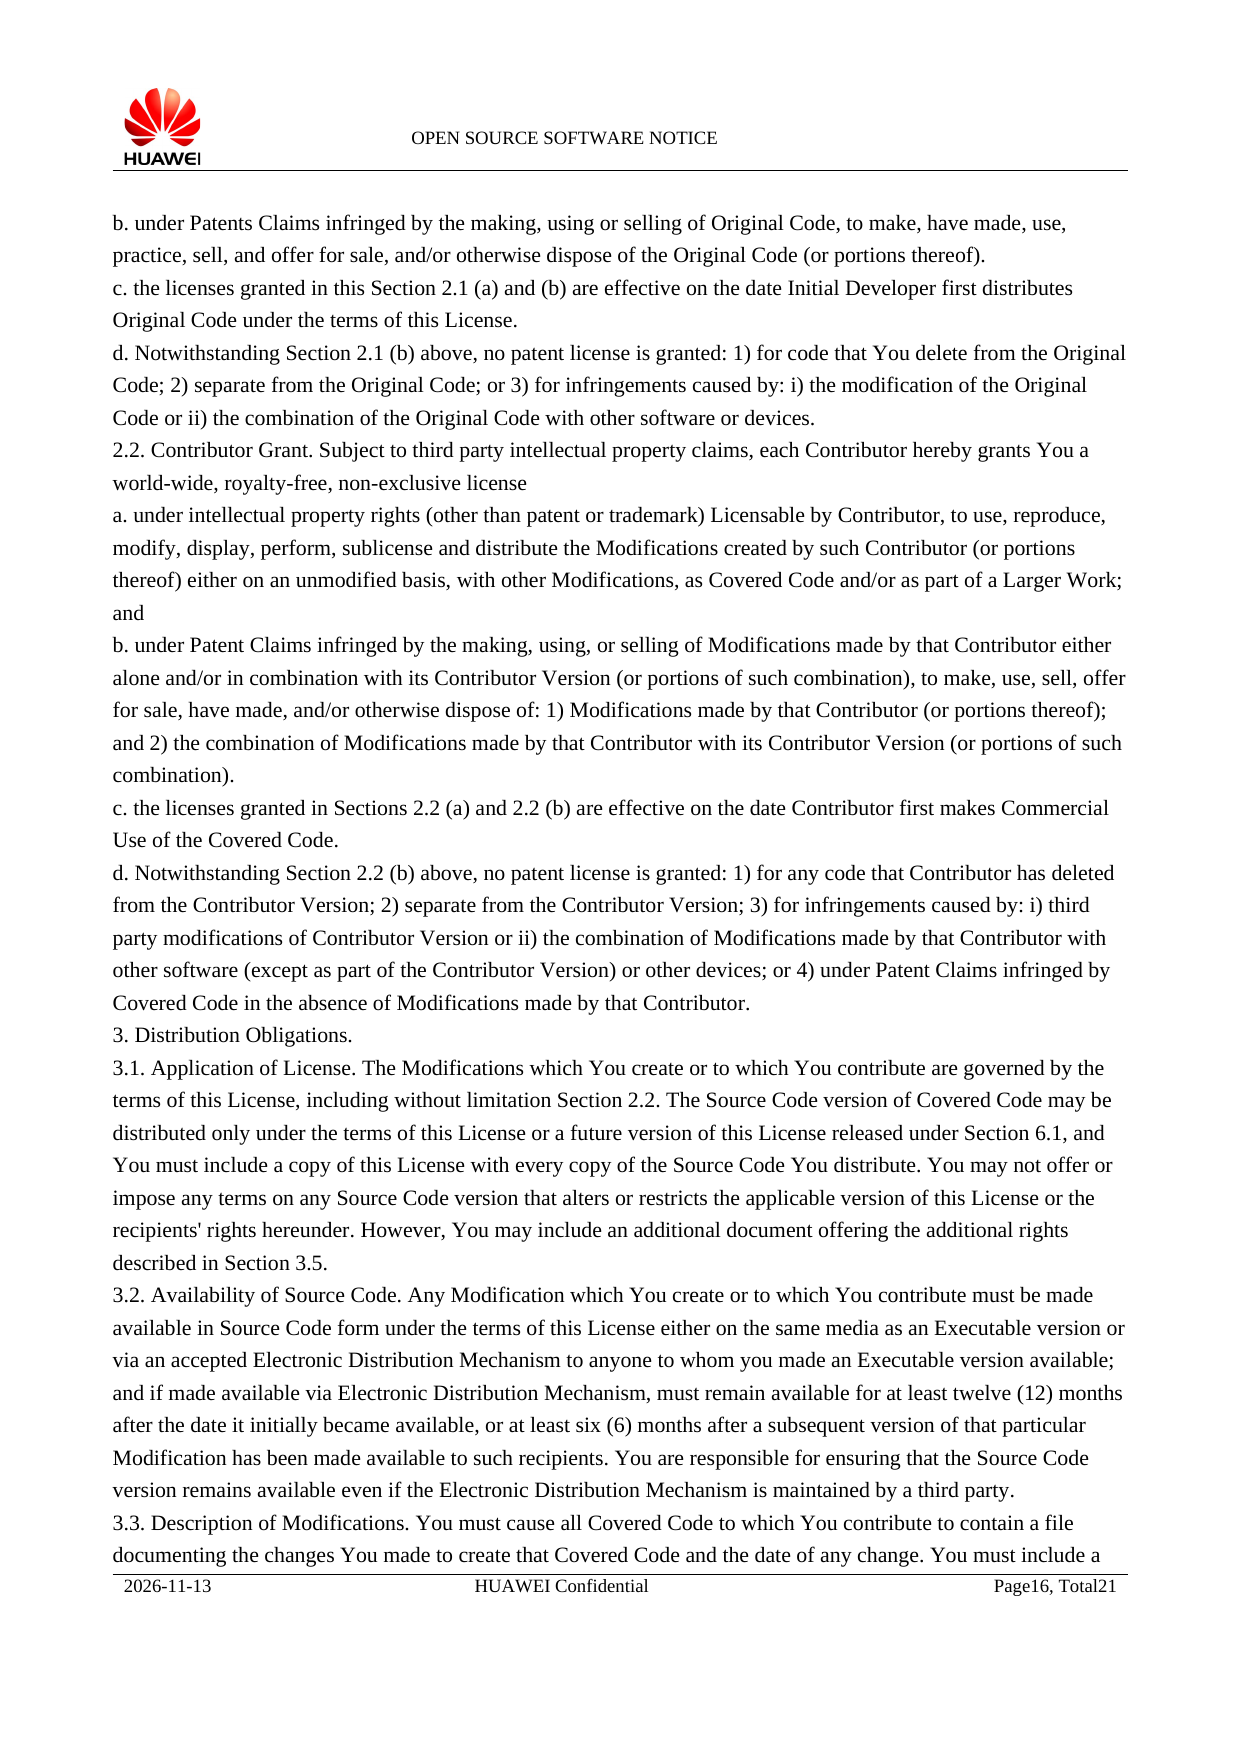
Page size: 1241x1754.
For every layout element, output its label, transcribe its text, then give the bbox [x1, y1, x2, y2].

picture [124, 88, 201, 165]
